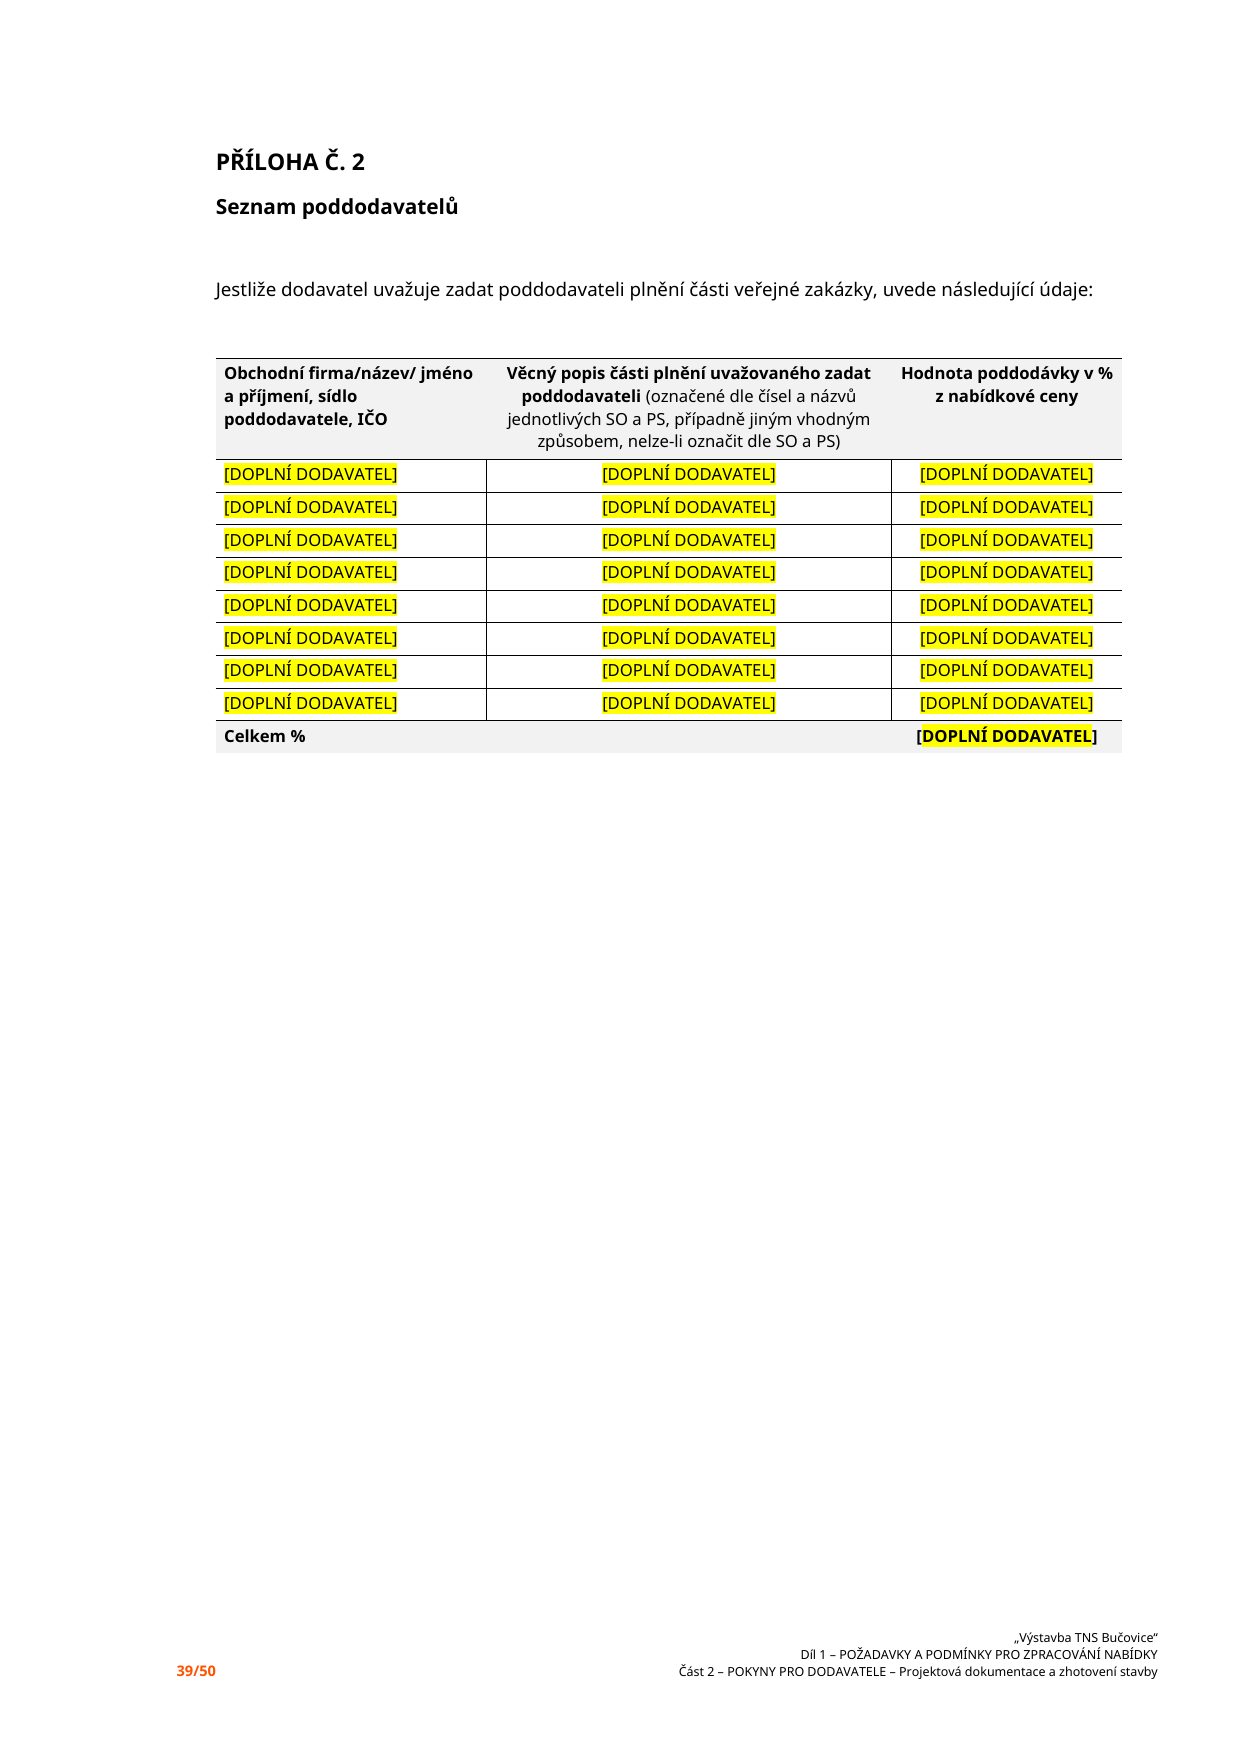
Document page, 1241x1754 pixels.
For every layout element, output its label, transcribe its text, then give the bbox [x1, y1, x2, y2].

text Jestliže dodavatel uvažuje zadat poddodavateli plnění části veřejné zakázky, uvede následující údaje: [216, 277, 1122, 302]
table_cell [DOPLNÍ DODAVATEL] [216, 558, 486, 589]
text Seznam poddodavatelů [216, 192, 1122, 221]
table_cell [DOPLNÍ DODAVATEL] [487, 558, 891, 589]
table_cell [DOPLNÍ DODAVATEL] [487, 493, 891, 524]
table_cell [DOPLNÍ DODAVATEL] [487, 525, 891, 557]
table_cell [DOPLNÍ DODAVATEL] [892, 493, 1122, 524]
table_cell [DOPLNÍ DODAVATEL] [216, 591, 486, 622]
table_cell [DOPLNÍ DODAVATEL] [216, 623, 486, 655]
table_cell [DOPLNÍ DODAVATEL] [487, 460, 891, 491]
table_cell [DOPLNÍ DODAVATEL] [216, 656, 486, 688]
table_cell [DOPLNÍ DODAVATEL] [487, 656, 891, 688]
table_cell [DOPLNÍ DODAVATEL] [487, 591, 891, 622]
table_cell [DOPLNÍ DODAVATEL] [892, 525, 1122, 557]
table_cell [DOPLNÍ DODAVATEL] [892, 656, 1122, 688]
text Příloha č. 2 [216, 146, 1122, 177]
table_cell [DOPLNÍ DODAVATEL] [216, 493, 486, 524]
table_cell [DOPLNÍ DODAVATEL] [216, 460, 486, 491]
table_cell [486, 721, 891, 753]
table_cell [DOPLNÍ DODAVATEL] [892, 623, 1122, 655]
table_header Hodnota poddodávky v % z nabídkové ceny [891, 359, 1122, 459]
table_cell [DOPLNÍ DODAVATEL] [891, 721, 1122, 753]
table_cell [DOPLNÍ DODAVATEL] [487, 623, 891, 655]
table_cell Celkem % [216, 721, 486, 753]
table_cell [DOPLNÍ DODAVATEL] [216, 525, 486, 557]
table_cell [DOPLNÍ DODAVATEL] [487, 689, 891, 720]
table_cell [DOPLNÍ DODAVATEL] [892, 558, 1122, 589]
table_cell [DOPLNÍ DODAVATEL] [892, 689, 1122, 720]
table_header Obchodní firma/název/ jméno a příjmení, sídlo poddodavatele, IČO [216, 359, 486, 459]
table_header Věcný popis části plnění uvažovaného zadat poddodavateli (označené dle čísel a názvů jednotlivých SO a PS, případně jiným vhodným způsobem, nelze-li označit dle SO a PS) [486, 359, 891, 459]
table_cell [DOPLNÍ DODAVATEL] [892, 591, 1122, 622]
table_cell [DOPLNÍ DODAVATEL] [216, 689, 486, 720]
table_cell [DOPLNÍ DODAVATEL] [892, 460, 1122, 491]
